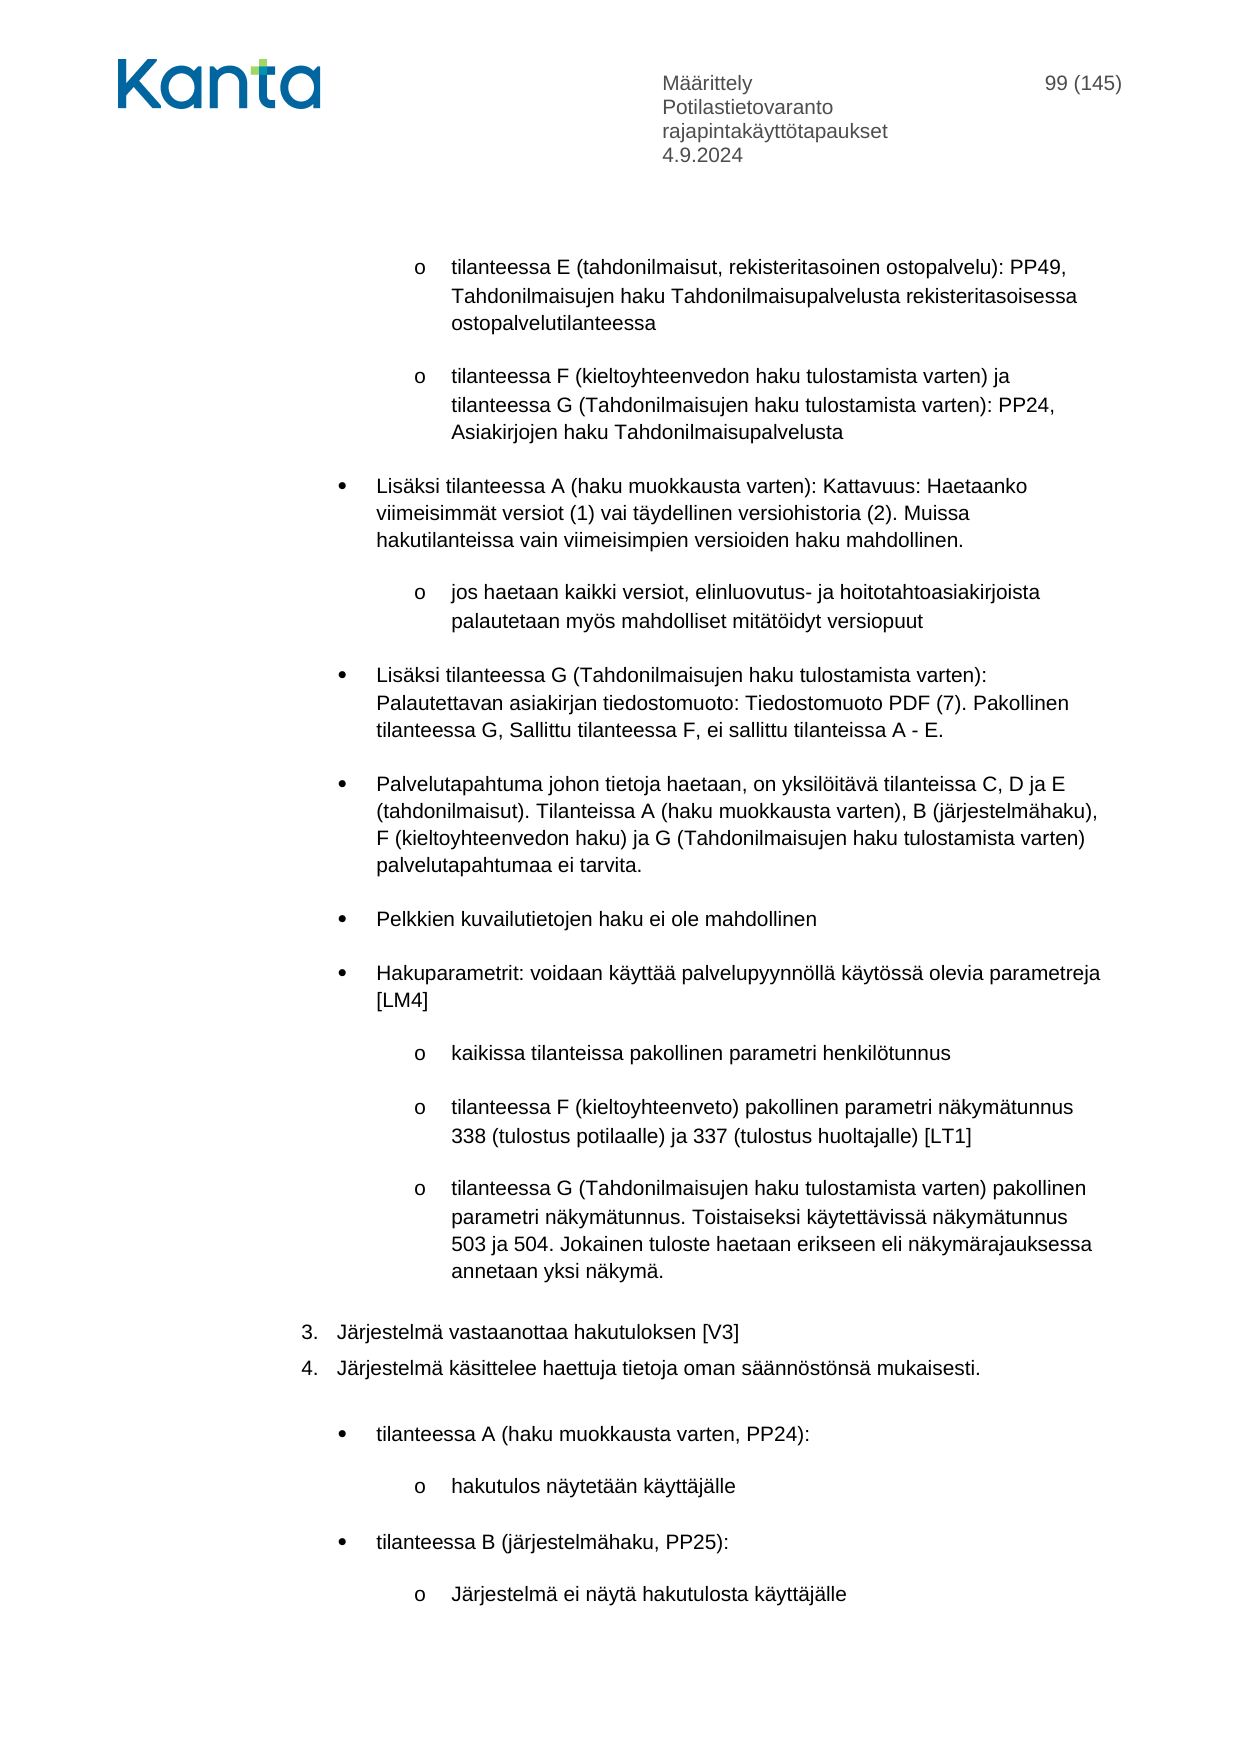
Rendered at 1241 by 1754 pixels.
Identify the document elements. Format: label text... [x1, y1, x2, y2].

list Pelkkien kuvailutietojen haku ei ole mahdollinen [339, 904, 1107, 931]
list kaikissa tilanteissa pakollinen parametri henkilötunnus [414, 1039, 1107, 1066]
list tilanteessa F (kieltoyhteenvedon haku tulostamista varten) ja tilanteessa G (Tahdonilmaisujen haku tulostamista varten): PP24, Asiakirjojen haku Tahdonilmaisupalvelusta [414, 362, 1107, 443]
list hakutulos näytetään käyttäjälle [414, 1473, 1107, 1500]
list Palvelutapahtuma johon tietoja haetaan, on yksilöitävä tilanteissa C, D ja E (tahdonilmaisut). Tilanteissa A (haku muokkausta varten), B (järjestelmähaku), F (kieltoyhteenvedon haku) ja G (Tahdonilmaisujen haku tulostamista varten) palvelutapahtumaa ei tarvita. [339, 768, 1107, 877]
list tilanteessa A (haku muokkausta varten, PP24): [339, 1418, 1107, 1446]
list Lisäksi tilanteessa A (haku muokkausta varten): Kattavuus: Haetaanko viimeisimmät versiot (1) vai täydellinen versiohistoria (2). Muissa hakutilanteissa vain viimeisimpien versioiden haku mahdollinen. [339, 471, 1107, 552]
list Järjestelmä ei näytä hakutulosta käyttäjälle [414, 1581, 1107, 1608]
list tilanteessa B (järjestelmähaku, PP25): [339, 1527, 1107, 1554]
list Hakuparametrit: voidaan käyttää palvelupyynnöllä käytössä olevia parametreja [LM4] [339, 958, 1107, 1012]
picture [118, 59, 321, 109]
list Järjestelmä vastaanottaa hakutuloksen [V3] [301, 1319, 1107, 1343]
list jos haetaan kaikki versiot, elinluovutus- ja hoitotahtoasiakirjoista palautetaan myös mahdolliset mitätöidyt versiopuut [414, 579, 1107, 633]
list tilanteessa G (Tahdonilmaisujen haku tulostamista varten) pakollinen parametri näkymätunnus. Toistaiseksi käytettävissä näkymätunnus 503 ja 504. Jokainen tuloste haetaan erikseen eli näkymärajauksessa annetaan yksi näkymä. [414, 1175, 1107, 1283]
list tilanteessa E (tahdonilmaisut, rekisteritasoinen ostopalvelu): PP49, Tahdonilmaisujen haku Tahdonilmaisupalvelusta rekisteritasoisessa ostopalvelutilanteessa [414, 254, 1107, 335]
list tilanteessa F (kieltoyhteenveto) pakollinen parametri näkymätunnus 338 (tulostus potilaalle) ja 337 (tulostus huoltajalle) [LT1] [414, 1093, 1107, 1148]
list Järjestelmä käsittelee haettuja tietoja oman säännöstönsä mukaisesti. [301, 1356, 1107, 1379]
list Lisäksi tilanteessa G (Tahdonilmaisujen haku tulostamista varten): Palautettavan asiakirjan tiedostomuoto: Tiedostomuoto PDF (7). Pakollinen tilanteessa G, Sallittu tilanteessa F, ei sallittu tilanteissa A - E. [339, 660, 1107, 741]
